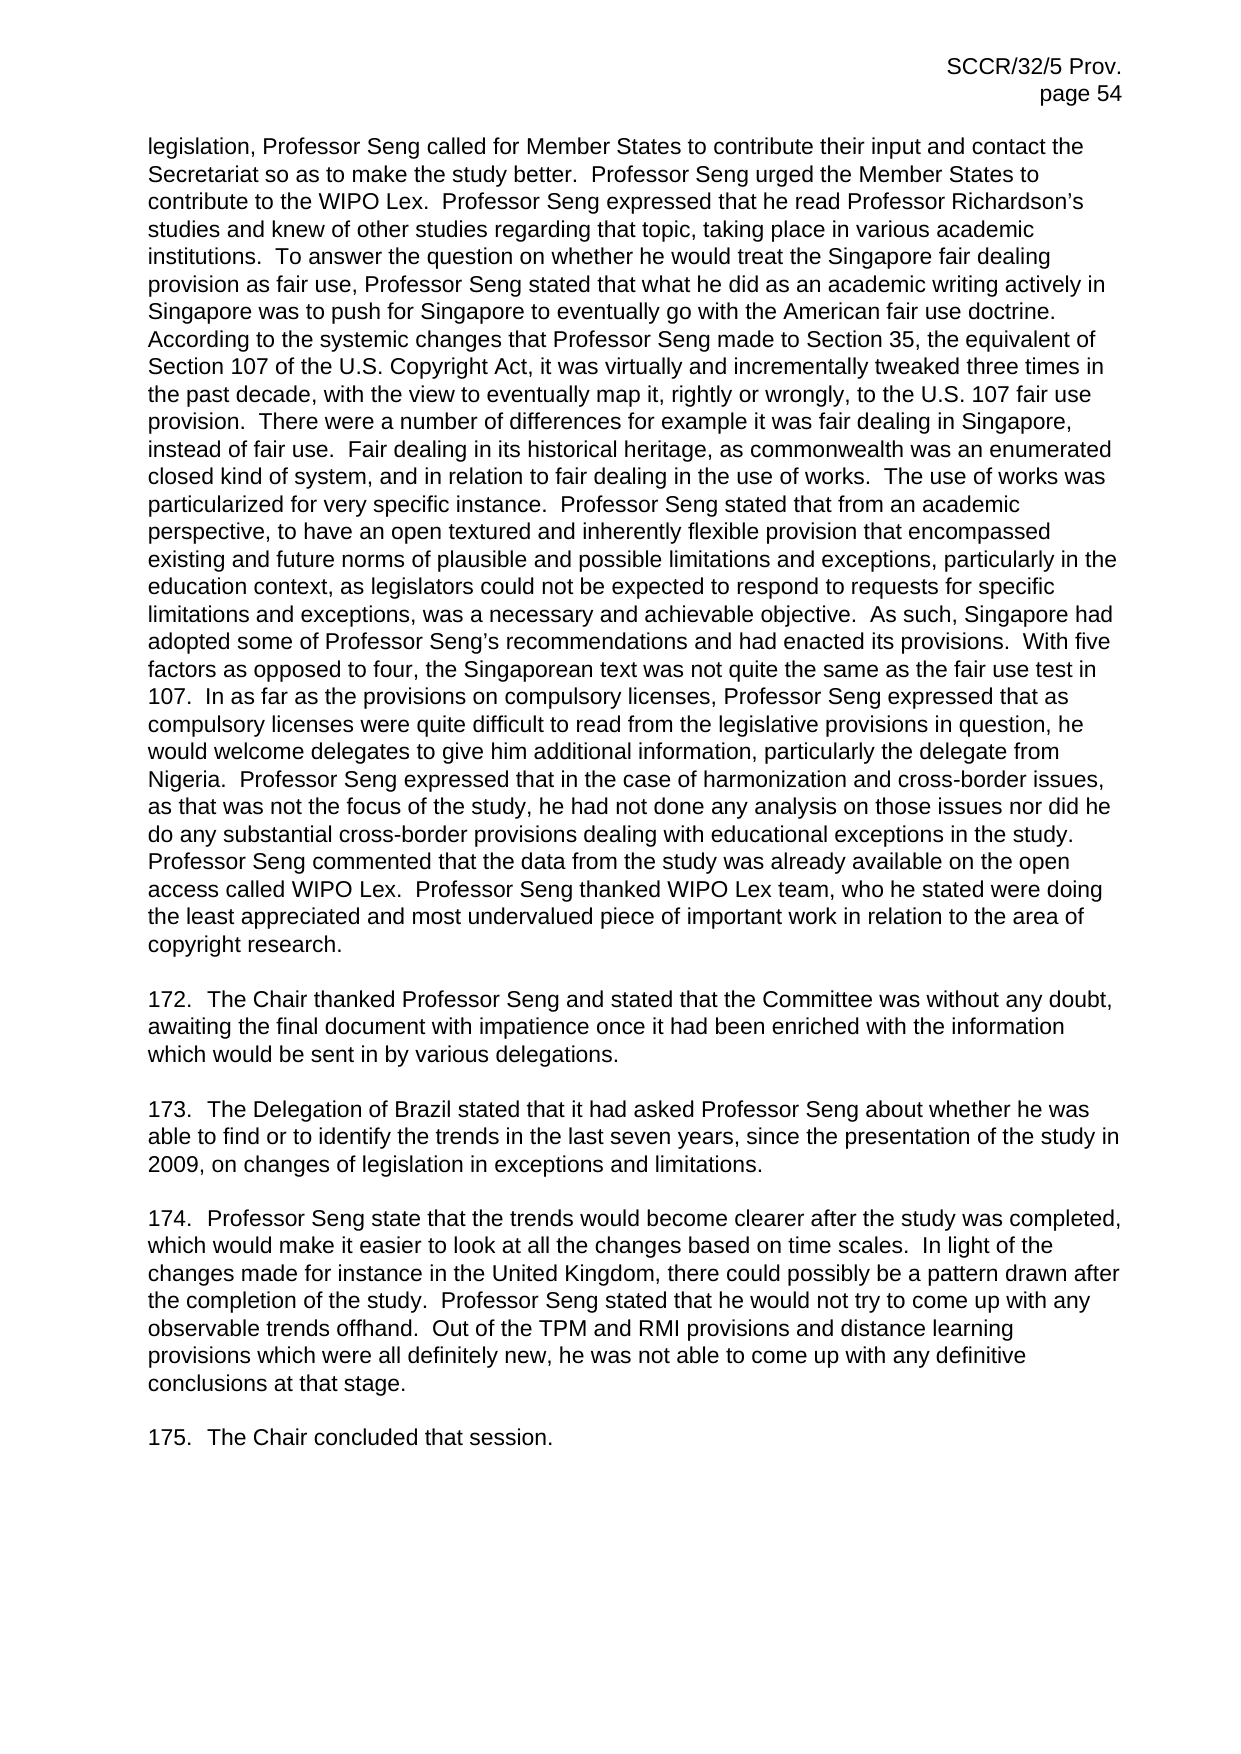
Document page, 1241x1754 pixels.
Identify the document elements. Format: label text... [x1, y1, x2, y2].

list The Chair concluded that session. [148, 1422, 1122, 1450]
list The Delegation of Brazil stated that it had asked Professor Seng about whether he was able to find or to identify the trends in the last seven years, since the presentation of the study in 2009, on changes of legislation in exceptions and limitations. [148, 1095, 1122, 1177]
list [148, 132, 1122, 957]
list Professor Seng state that the trends would become clearer after the study was completed, which would make it easier to look at all the changes based on time scales. In light of the changes made for instance in the United Kingdom, there could possibly be a pattern drawn after the completion of the study. Professor Seng stated that he would not try to come up with any observable trends offhand. Out of the TPM and RMI provisions and distance learning provisions which were all definitely new, he was not able to come up with any definitive conclusions at that stage. [148, 1203, 1122, 1396]
list The Chair thanked Professor Seng and stated that the Committee was without any doubt, awaiting the final document with impatience once it had been enriched with the information which would be sent in by various delegations. [148, 985, 1122, 1067]
